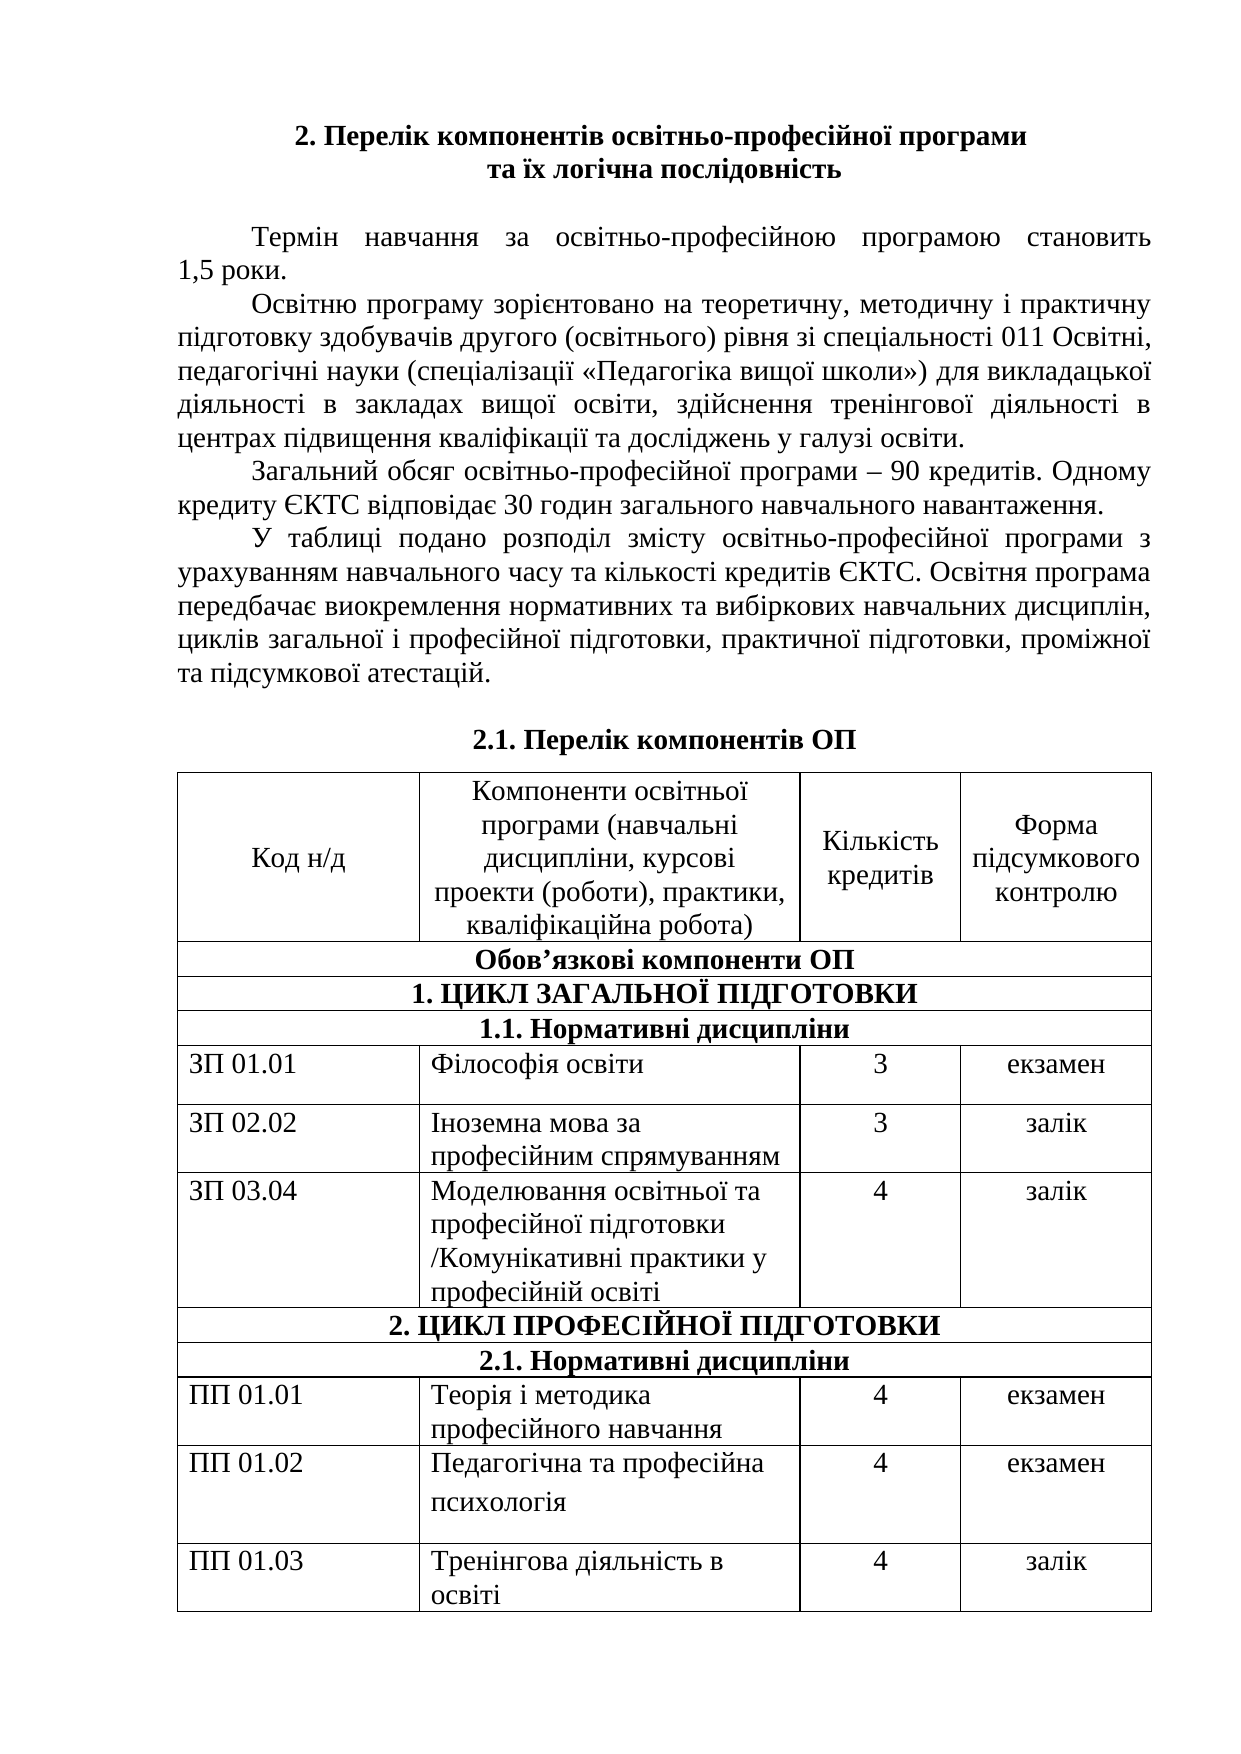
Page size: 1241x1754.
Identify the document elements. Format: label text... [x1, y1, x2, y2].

text У таблиці подано розподіл змісту освітньо-професійної програми з урахуванням навчального часу та кількості кредитів ЄКТС. Освітня програма передбачає виокремлення нормативних та вибіркових навчальних дисциплін, циклів загальної і професійної підготовки, практичної підготовки, проміжної та підсумкової атестацій. [177, 521, 1152, 688]
table_header Форма підсумкового контролю [961, 773, 1151, 941]
table_cell залік [961, 1105, 1151, 1172]
table_cell 3 [801, 1046, 960, 1104]
table_cell екзамен [961, 1378, 1151, 1444]
text Освітню програму зорієнтовано на теоретичну, методичну і практичну підготовку здобувачів другого (освітнього) рівня зі спеціальності 011 Освітні, педагогічні науки (спеціалізації «Педагогіка вищої школи») для викладацької діяльності в закладах вищої освіти, здійснення тренінгової діяльності в центрах підвищення кваліфікації та досліджень у галузі освіти. [177, 286, 1152, 453]
table_cell 4 [801, 1446, 960, 1542]
table_cell 1.1. Нормативні дисципліни [178, 1011, 1151, 1045]
table_cell 4 [801, 1378, 960, 1444]
table_header Кількість кредитів [801, 773, 960, 941]
table_cell Моделювання освітньої та професійної підготовки /Комунікативні практики у професійній освіті [420, 1173, 799, 1307]
table_cell ПП 01.01 [178, 1378, 419, 1444]
table_cell 2. ЦИКЛ ПРОФЕСІЙНОЇ ПІДГОТОВКИ [178, 1308, 1151, 1342]
table_cell Філософія освіти [420, 1046, 799, 1104]
text 2.1. Перелік компонентів ОП [177, 722, 1152, 755]
text Термін навчання за освітньо-професійною програмою становить 1,5 роки. [177, 219, 1152, 286]
table_cell Теорія і методика професійного навчання [420, 1378, 799, 1444]
table_cell ЗП 03.04 [178, 1173, 419, 1307]
table_cell 4 [801, 1544, 960, 1611]
table_cell екзамен [961, 1446, 1151, 1542]
table_cell залік [961, 1544, 1151, 1611]
table_cell 1. ЦИКЛ ЗАГАЛЬНОЇ ПІДГОТОВКИ [178, 977, 1151, 1010]
table_cell ПП 01.03 [178, 1544, 419, 1611]
table_cell Обов’язкові компоненти ОП [178, 942, 1151, 976]
table_cell Іноземна мова за професійним спрямуванням [420, 1105, 799, 1172]
table_cell 4 [801, 1173, 960, 1307]
text Загальний обсяг освітньо-професійної програми – 90 кредитів. Одному кредиту ЄКТС відповідає 30 годин загального навчального навантаження. [177, 453, 1152, 521]
table_cell ЗП 01.01 [178, 1046, 419, 1104]
table_cell залік [961, 1173, 1151, 1307]
table_cell Тренінгова діяльність в освіті [420, 1544, 799, 1611]
table_header Код н/д [178, 773, 419, 941]
table_cell 3 [801, 1105, 960, 1172]
table_header Компоненти освітньої програми (навчальні дисципліни, курсові проекти (роботи), практики, кваліфікаційна робота) [420, 773, 799, 941]
table_cell Педагогічна та професійна психологія [420, 1446, 799, 1542]
text 2. Перелік компонентів освітньо-професійної програми та їх логічна послідовність [177, 118, 1152, 185]
table_cell 2.1. Нормативні дисципліни [178, 1343, 1151, 1376]
table_cell ЗП 02.02 [178, 1105, 419, 1172]
table_cell екзамен [961, 1046, 1151, 1104]
table_cell ПП 01.02 [178, 1446, 419, 1542]
